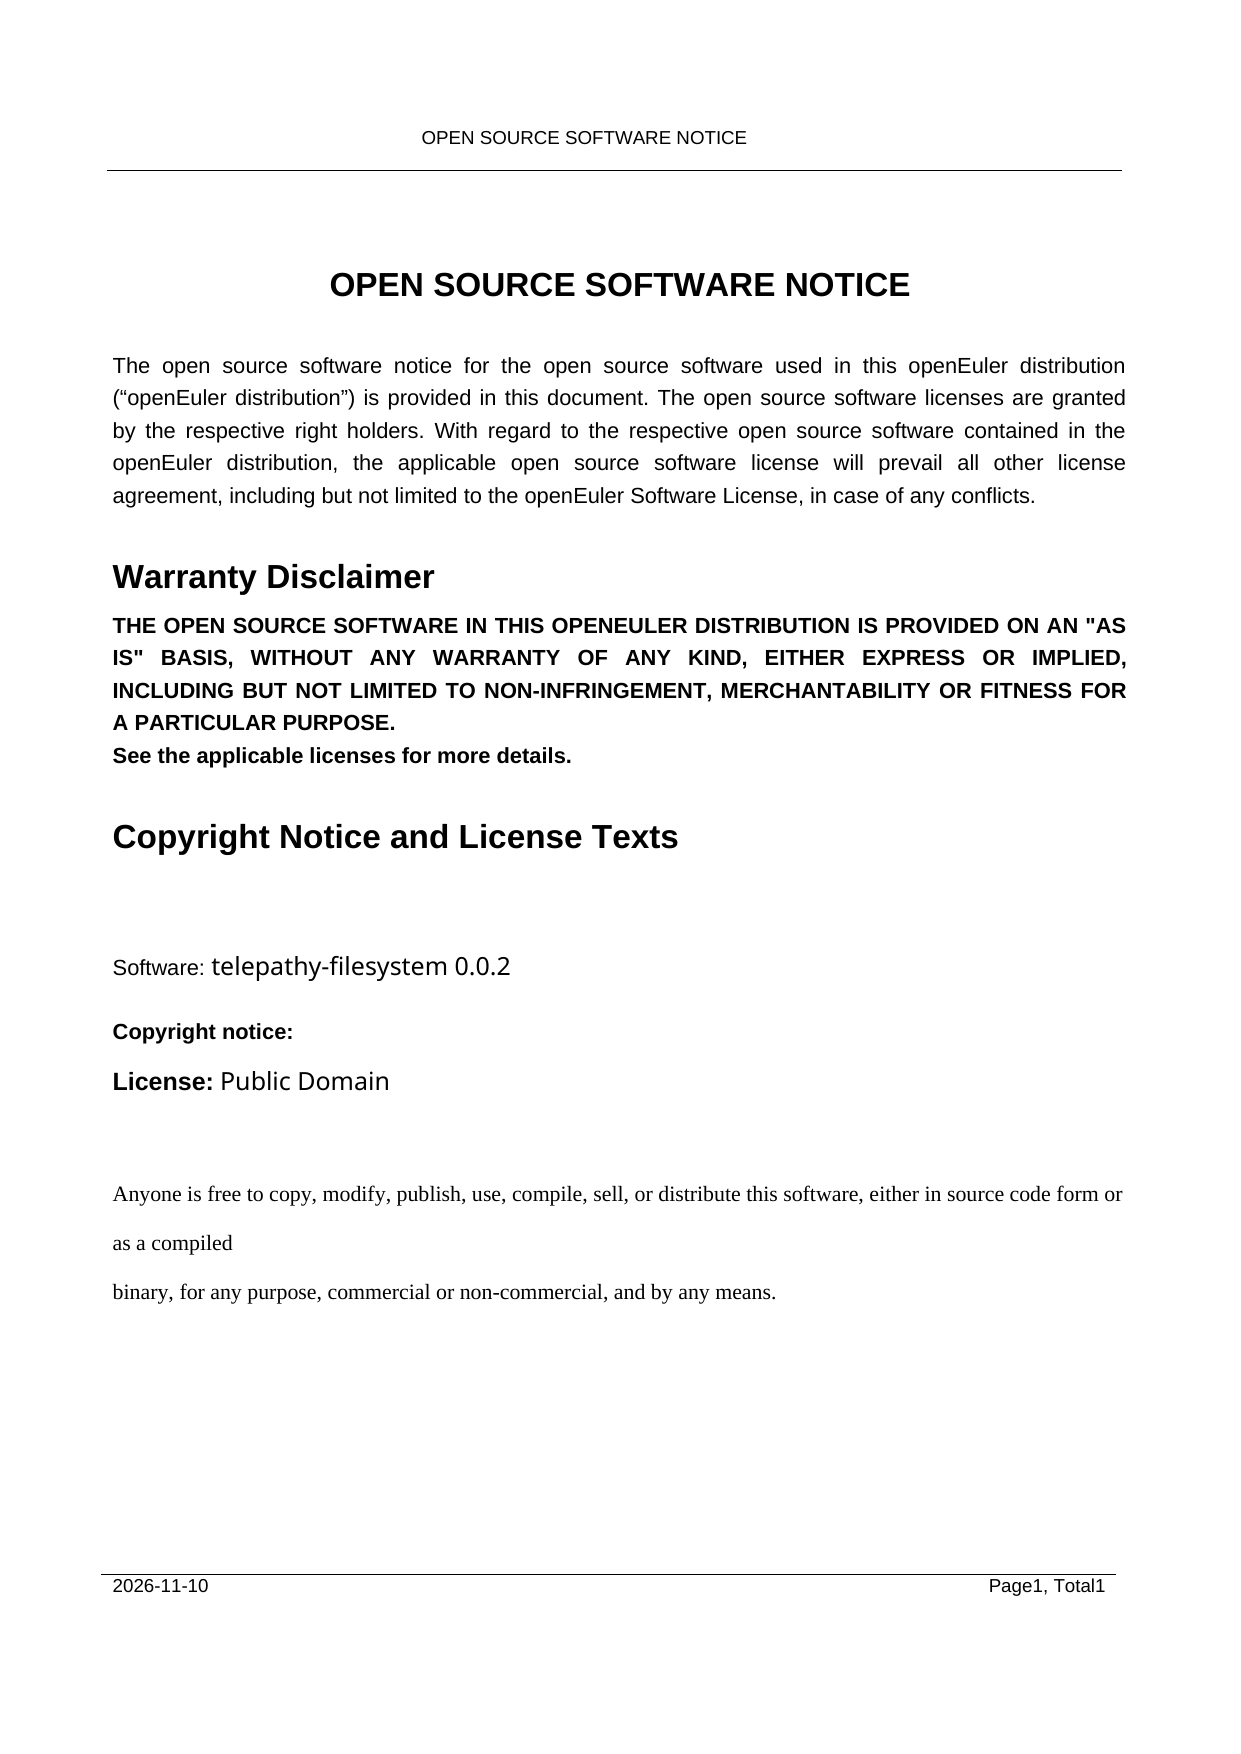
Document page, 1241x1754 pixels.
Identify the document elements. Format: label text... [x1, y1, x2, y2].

text License: Public Domain Anyone is free to copy, modify, publish, use, compile, sell, or distribute this software, either in source code form or as a compiled binary, for any purpose, commercial or non-commercial, and by any means. [112, 1048, 1128, 1308]
text Copyright notice: [112, 1015, 1128, 1048]
text THE OPEN SOURCE SOFTWARE IN THIS OPENEULER DISTRIBUTION IS PROVIDED ON AN "AS IS" BASIS, WITHOUT ANY WARRANTY OF ANY KIND, EITHER EXPRESS OR IMPLIED, INCLUDING BUT NOT LIMITED TO NON-INFRINGEMENT, MERCHANTABILITY OR FITNESS FOR A PARTICULAR PURPOSE. See the applicable licenses for more details. [112, 609, 1128, 771]
text OPEN SOURCE SOFTWARE NOTICE [112, 251, 1128, 316]
text The open source software notice for the open source software used in this openEuler distribution (“openEuler distribution”) is provided in this document. The open source software licenses are granted by the respective right holders. With regard to the respective open source software contained in the openEuler distribution, the applicable open source software license will prevail all other license agreement, including but not limited to the openEuler Software License, in case of any conflicts. [112, 349, 1128, 511]
text Copyright Notice and License Texts [112, 804, 1128, 869]
text Software: telepathy-filesystem 0.0.2 [112, 933, 1128, 998]
text Warranty Disclaimer [112, 544, 1128, 609]
